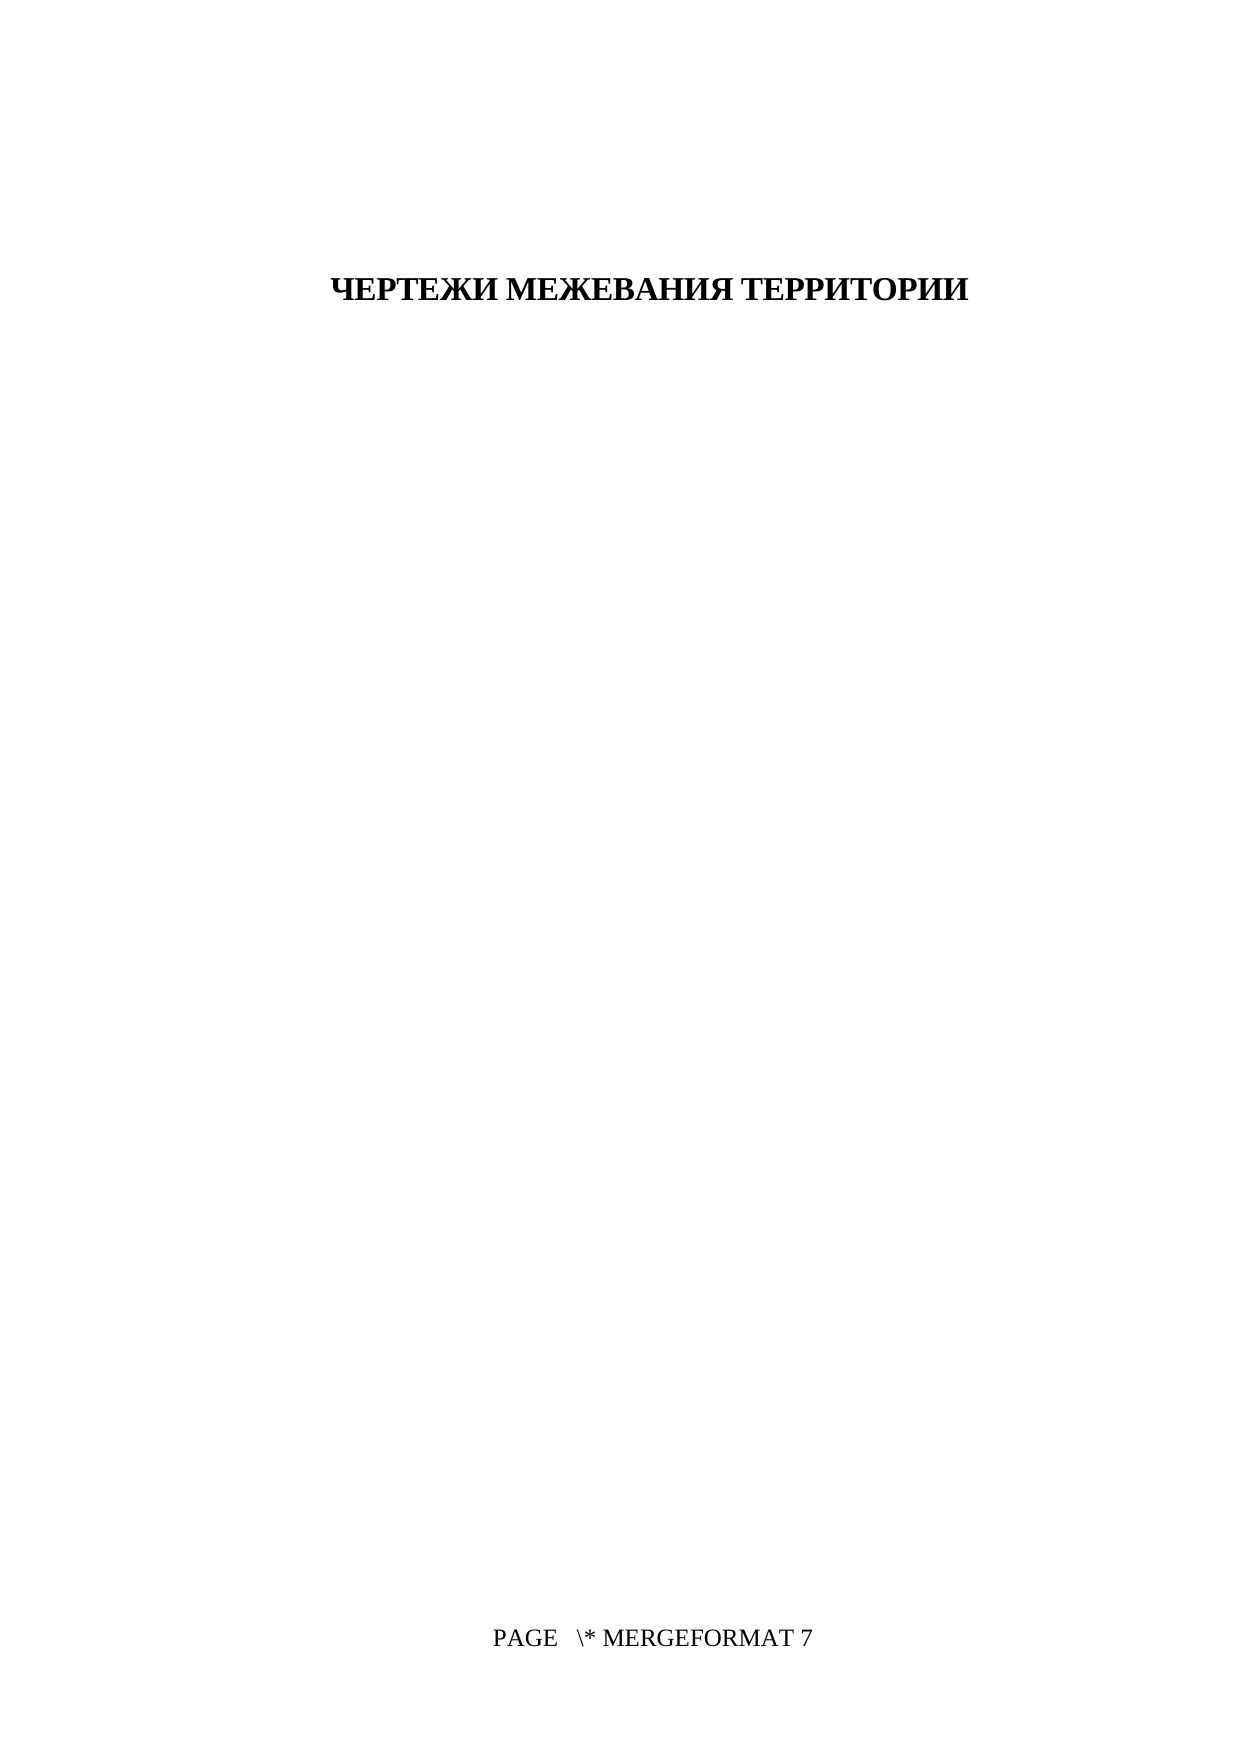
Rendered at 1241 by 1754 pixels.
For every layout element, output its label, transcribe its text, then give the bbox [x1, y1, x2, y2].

text чертежи межевания территории [148, 269, 1152, 307]
